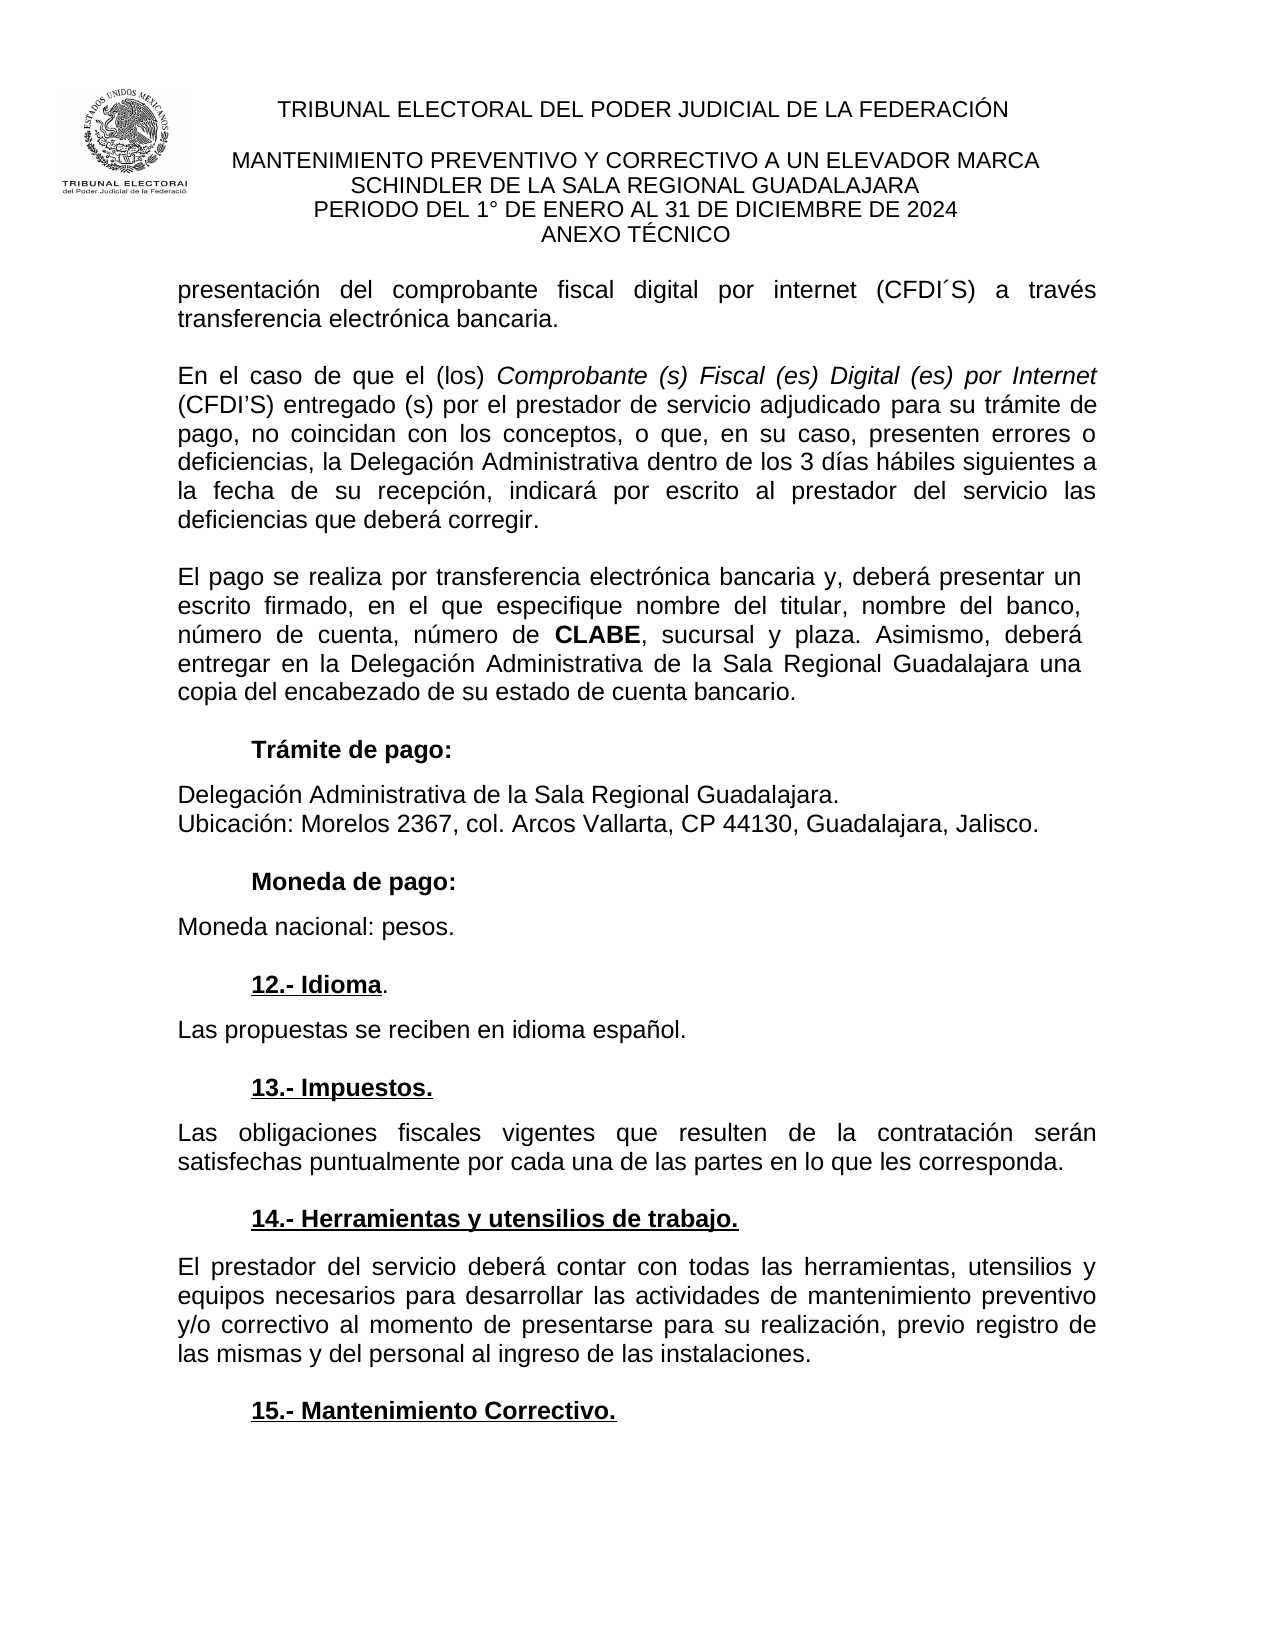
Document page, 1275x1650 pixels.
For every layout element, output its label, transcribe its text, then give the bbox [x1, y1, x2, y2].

text Delegación Administrativa de la Sala Regional Guadalajara. [177, 780, 1098, 809]
text El pago se realiza por transferencia electrónica bancaria y, deberá presentar un escrito firmado, en el que especifique nombre del titular, nombre del banco, número de cuenta, número de CLABE, sucursal y plaza. Asimismo, deberá entregar en la Delegación Administrativa de la Sala Regional Guadalajara una copia del encabezado de su estado de cuenta bancario. [177, 562, 1083, 706]
text Ubicación: Morelos 2367, col. Arcos Vallarta, CP 44130, Guadalajara, Jalisco. [177, 809, 1098, 838]
text 12.- Idioma. [177, 970, 1098, 998]
text Las obligaciones fiscales vigentes que resulten de la contratación serán satisfechas puntualmente por cada una de las partes en lo que les corresponda. [177, 1118, 1098, 1176]
text Trámite de pago: [177, 735, 1098, 764]
text En el caso de que el (los) Comprobante (s) Fiscal (es) Digital (es) por Internet (CFDI’S) entregado (s) por el prestador de servicio adjudicado para su trámite de pago, no coincidan con los conceptos, o que, en su caso, presenten errores o deficiencias, la Delegación Administrativa dentro de los 3 días hábiles siguientes a la fecha de su recepción, indicará por escrito al prestador del servicio las deficiencias que deberá corregir. [177, 361, 1098, 534]
text Las propuestas se reciben en idioma español. [177, 1015, 1098, 1044]
text Moneda nacional: pesos. [177, 912, 1098, 941]
text 13.- Impuestos. [177, 1073, 1098, 1101]
text 15.- Mantenimiento Correctivo. [177, 1396, 1098, 1425]
text Moneda de pago: [177, 867, 1098, 895]
text El prestador del servicio deberá contar con todas las herramientas, utensilios y equipos necesarios para desarrollar las actividades de mantenimiento preventivo y/o correctivo al momento de presentarse para su realización, previo registro de las mismas y del personal al ingreso de las instalaciones. [177, 1252, 1098, 1367]
text 14.- Herramientas y utensilios de trabajo. [177, 1204, 1098, 1233]
picture [62, 89, 187, 199]
